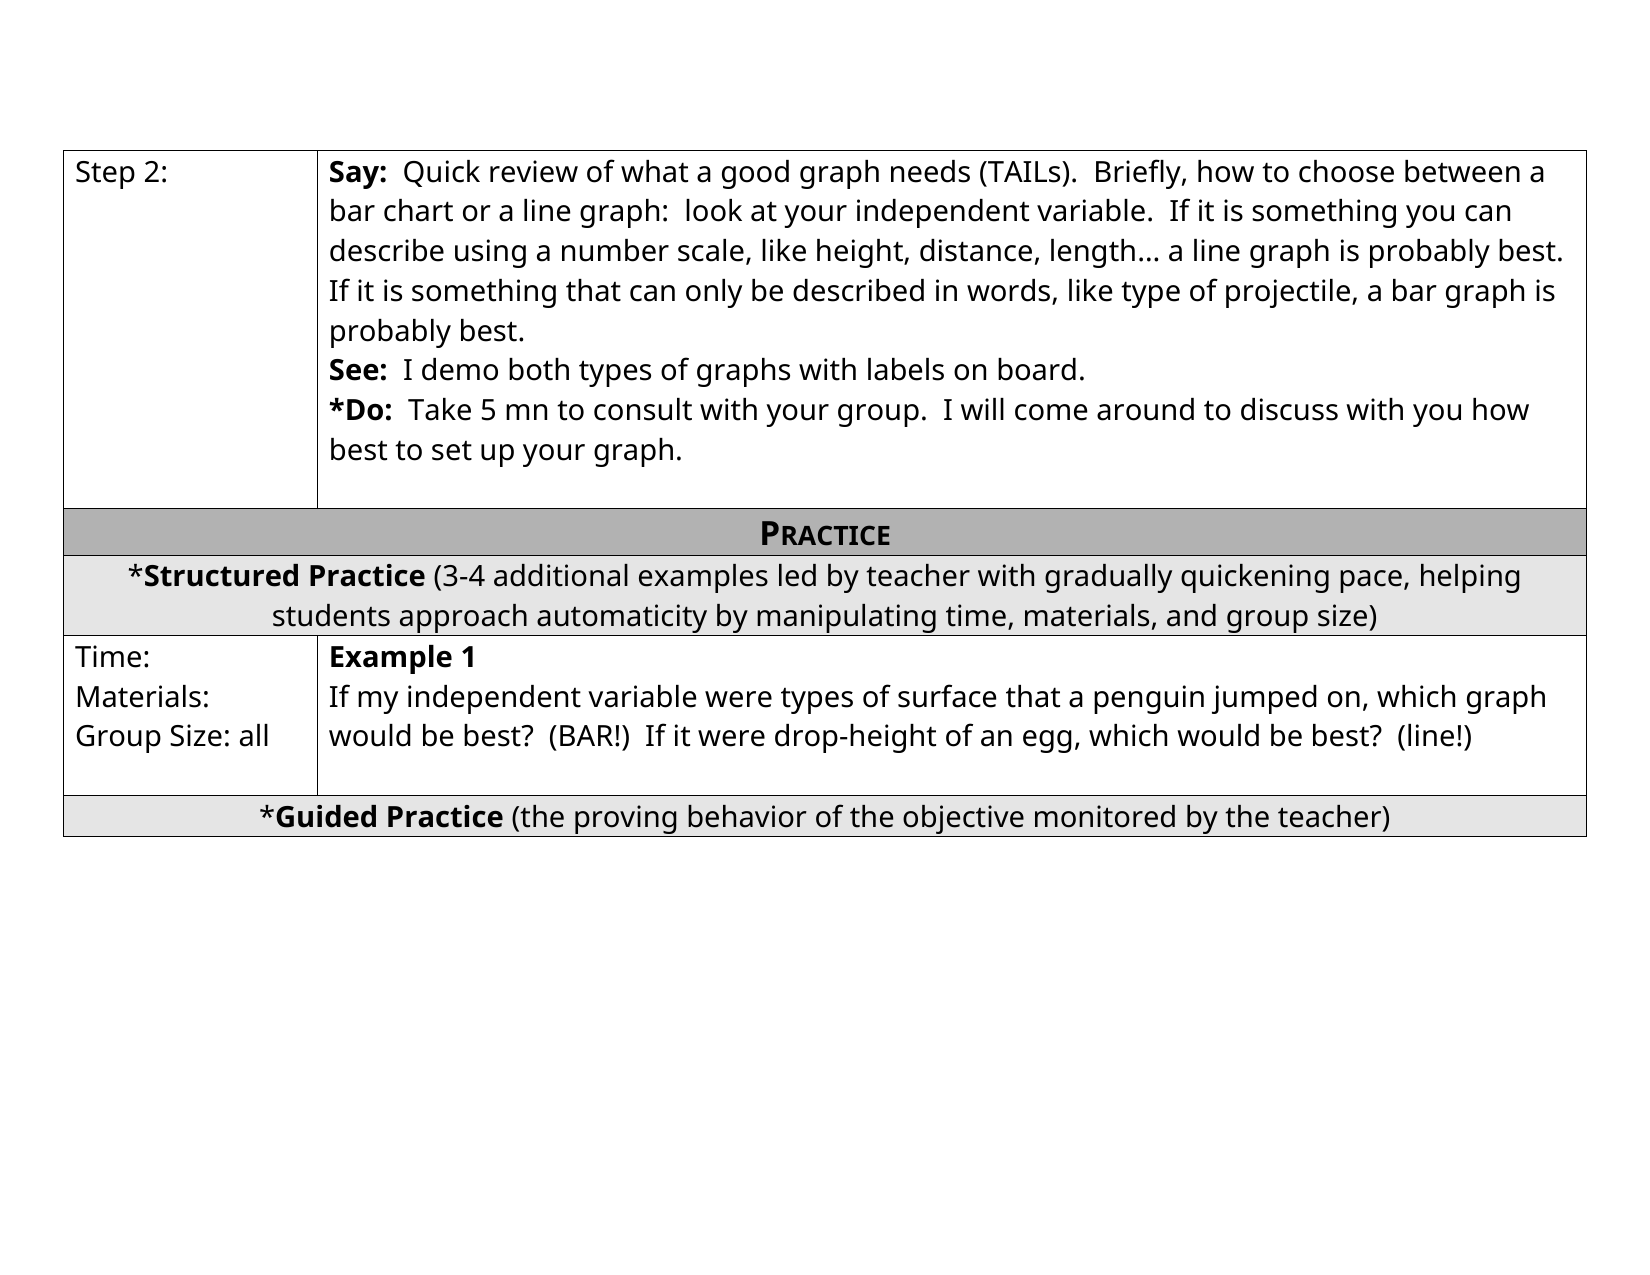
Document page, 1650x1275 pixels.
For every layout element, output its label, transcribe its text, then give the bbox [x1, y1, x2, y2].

table_cell Example 1 If my independent variable were types of surface that a penguin jumped on, which graph would be best? (BAR!) If it were drop-height of an egg, which would be best? (line!) [318, 636, 1586, 795]
table_cell Step 2: [64, 151, 317, 508]
table_cell *Structured Practice (3-4 additional examples led by teacher with gradually quickening pace, helping students approach automaticity by manipulating time, materials, and group size) [64, 556, 1586, 635]
table_cell *Guided Practice (the proving behavior of the objective monitored by the teacher) [64, 796, 1586, 836]
table_cell Say: Quick review of what a good graph needs (TAILs). Briefly, how to choose between a bar chart or a line graph: look at your independent variable. If it is something you can describe using a number scale, like height, distance, length… a line graph is probably best. If it is something that can only be described in words, like type of projectile, a bar graph is probably best. See: I demo both types of graphs with labels on board. *Do: Take 5 mn to consult with your group. I will come around to discuss with you how best to set up your graph. [318, 151, 1586, 508]
table_cell Practice [64, 509, 1586, 555]
table_cell Time: Materials: Group Size: all [64, 636, 317, 795]
